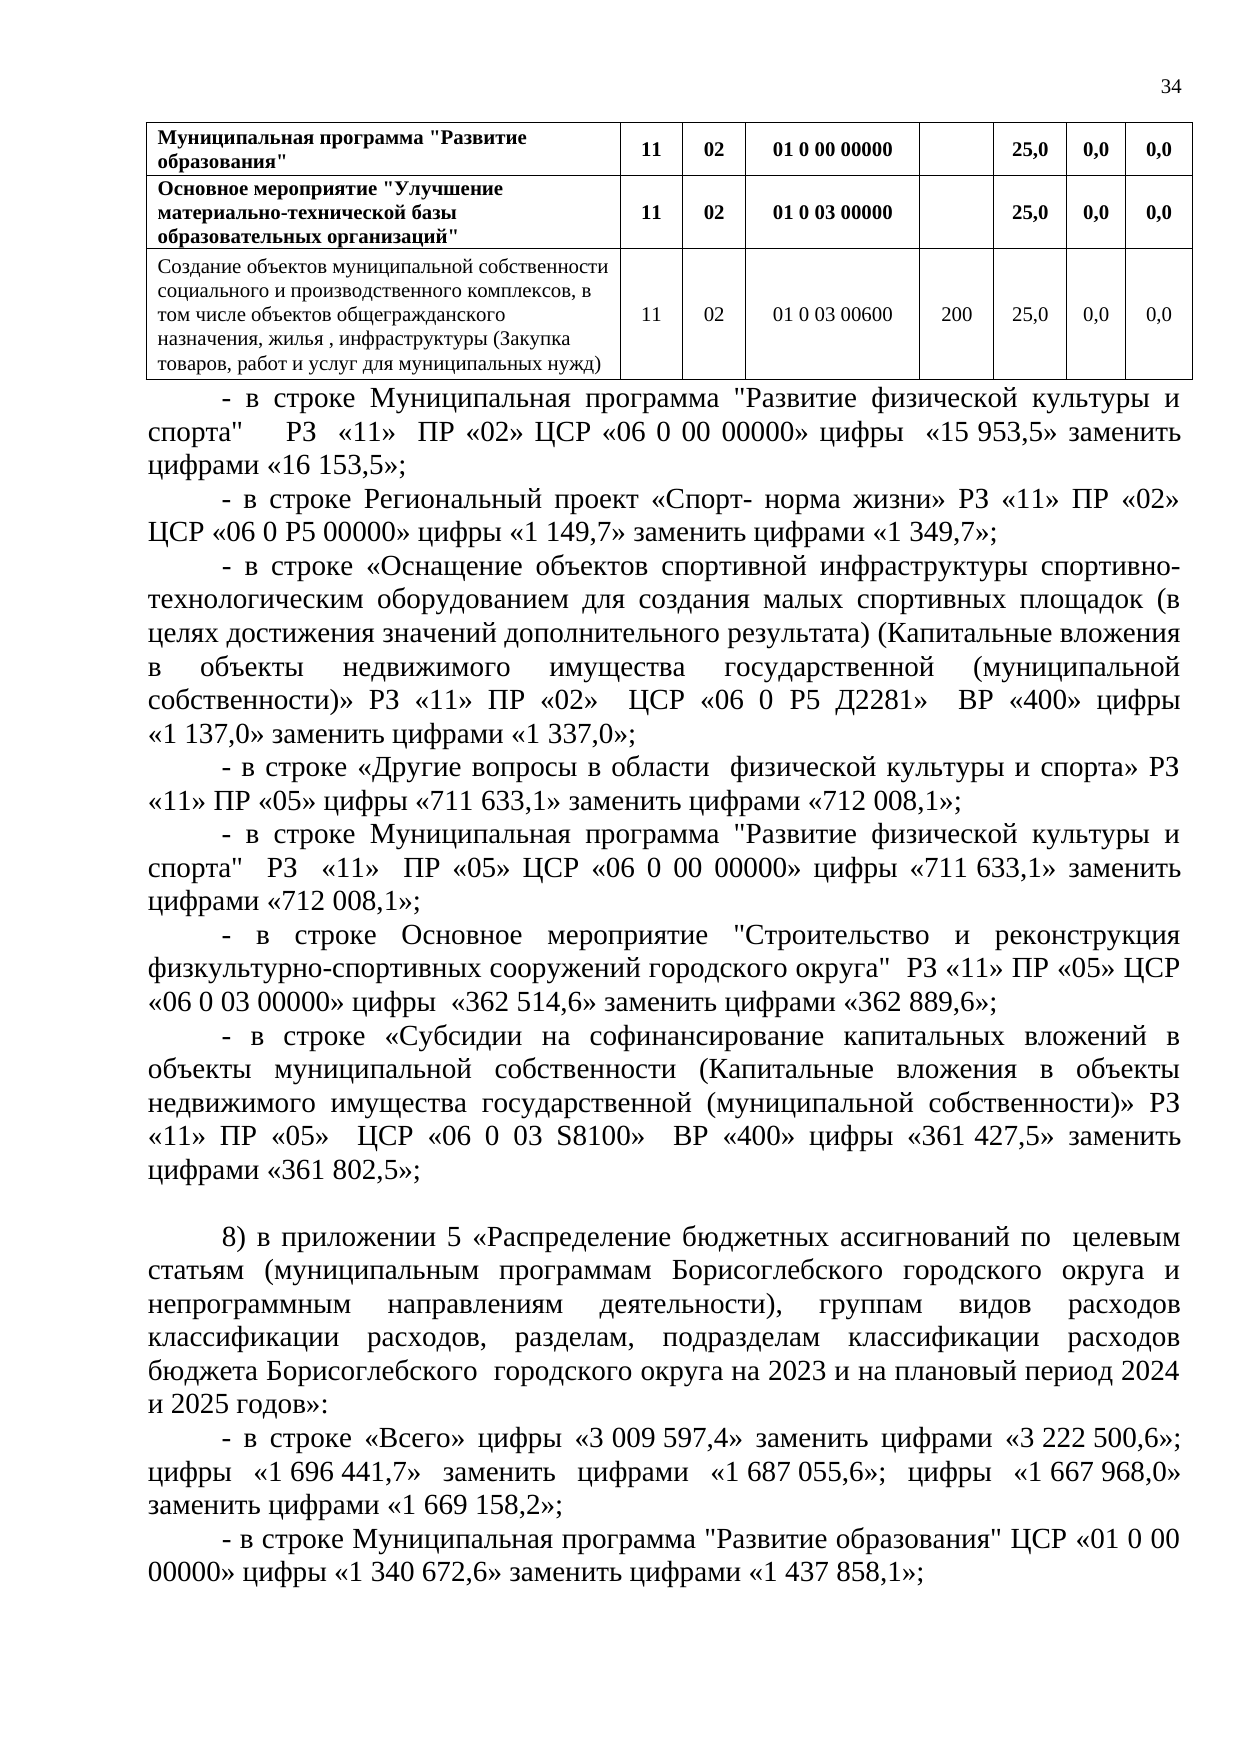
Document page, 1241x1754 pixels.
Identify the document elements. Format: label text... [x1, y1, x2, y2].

text 8) в приложении 5 «Распределение бюджетных ассигнований по целевым статьям (муниципальным программам Борисоглебского городского округа и непрограммным направлениям деятельности), группам видов расходов классификации расходов, разделам, подразделам классификации расходов бюджета Борисоглебского городского округа на 2023 и на плановый период 2024 и 2025 годов»: [148, 1219, 1181, 1420]
text - в строке Муниципальная программа "Развитие физической культуры и спорта" РЗ «11» ПР «02» ЦСР «06 0 00 00000» цифры «15 953,5» заменить цифрами «16 153,5»; [148, 380, 1181, 481]
table_cell 01 0 03 00600 [746, 249, 919, 379]
table_header 11 [621, 123, 682, 175]
text - в строке Муниципальная программа "Развитие образования" ЦСР «01 0 00 00000» цифры «1 340 672,6» заменить цифрами «1 437 858,1»; [148, 1521, 1181, 1588]
text - в строке Основное мероприятие "Строительство и реконструкция физкультурно-спортивных сооружений городского округа" РЗ «11» ПР «05» ЦСР «06 0 03 00000» цифры «362 514,6» заменить цифрами «362 889,6»; [148, 917, 1181, 1018]
table_cell 25,0 [994, 249, 1066, 379]
table_header [920, 123, 993, 175]
table_cell 01 0 03 00000 [746, 176, 919, 248]
table_header 01 0 00 00000 [746, 123, 919, 175]
table_cell 25,0 [994, 176, 1066, 248]
table_cell 02 [683, 176, 745, 248]
table_cell 11 [621, 249, 682, 379]
table_header Муниципальная программа "Развитие образования" [147, 123, 620, 175]
table_cell 0,0 [1126, 176, 1192, 248]
table_header 02 [683, 123, 745, 175]
table_header 0,0 [1067, 123, 1125, 175]
table_cell 0,0 [1126, 249, 1192, 379]
text - в строке «Другие вопросы в области физической культуры и спорта» РЗ «11» ПР «05» цифры «711 633,1» заменить цифрами «712 008,1»; [148, 749, 1181, 816]
table_cell 0,0 [1067, 249, 1125, 379]
table_cell [920, 176, 993, 248]
text - в строке «Всего» цифры «3 009 597,4» заменить цифрами «3 222 500,6»; цифры «1 696 441,7» заменить цифрами «1 687 055,6»; цифры «1 667 968,0» заменить цифрами «1 669 158,2»; [148, 1420, 1181, 1521]
table_cell 0,0 [1067, 176, 1125, 248]
text - в строке Региональный проект «Спорт- норма жизни» РЗ «11» ПР «02» ЦСР «06 0 P5 00000» цифры «1 149,7» заменить цифрами «1 349,7»; [148, 481, 1181, 548]
table_header 0,0 [1126, 123, 1192, 175]
table_cell Создание объектов муниципальной собственности социального и производственного комплексов, в том числе объектов общегражданского назначения, жилья , инфраструктуры (Закупка товаров, работ и услуг для муниципальных нужд) [147, 249, 620, 379]
table_cell 200 [920, 249, 993, 379]
table_cell 02 [683, 249, 745, 379]
table_cell Основное мероприятие "Улучшение материально-технической базы образовательных организаций" [147, 176, 620, 248]
table_cell 11 [621, 176, 682, 248]
table_header 25,0 [994, 123, 1066, 175]
text - в строке Муниципальная программа "Развитие физической культуры и спорта" РЗ «11» ПР «05» ЦСР «06 0 00 00000» цифры «711 633,1» заменить цифрами «712 008,1»; [148, 816, 1181, 917]
text - в строке «Оснащение объектов спортивной инфраструктуры спортивно- технологическим оборудованием для создания малых спортивных площадок (в целях достижения значений дополнительного результата) (Капитальные вложения в объекты недвижимого имущества государственной (муниципальной собственности)» РЗ «11» ПР «02» ЦСР «06 0 P5 Д2281» ВР «400» цифры «1 137,0» заменить цифрами «1 337,0»; [148, 548, 1181, 749]
text - в строке «Субсидии на софинансирование капитальных вложений в объекты муниципальной собственности (Капитальные вложения в объекты недвижимого имущества государственной (муниципальной собственности)» РЗ «11» ПР «05» ЦСР «06 0 03 S8100» ВР «400» цифры «361 427,5» заменить цифрами «361 802,5»; [148, 1018, 1181, 1185]
